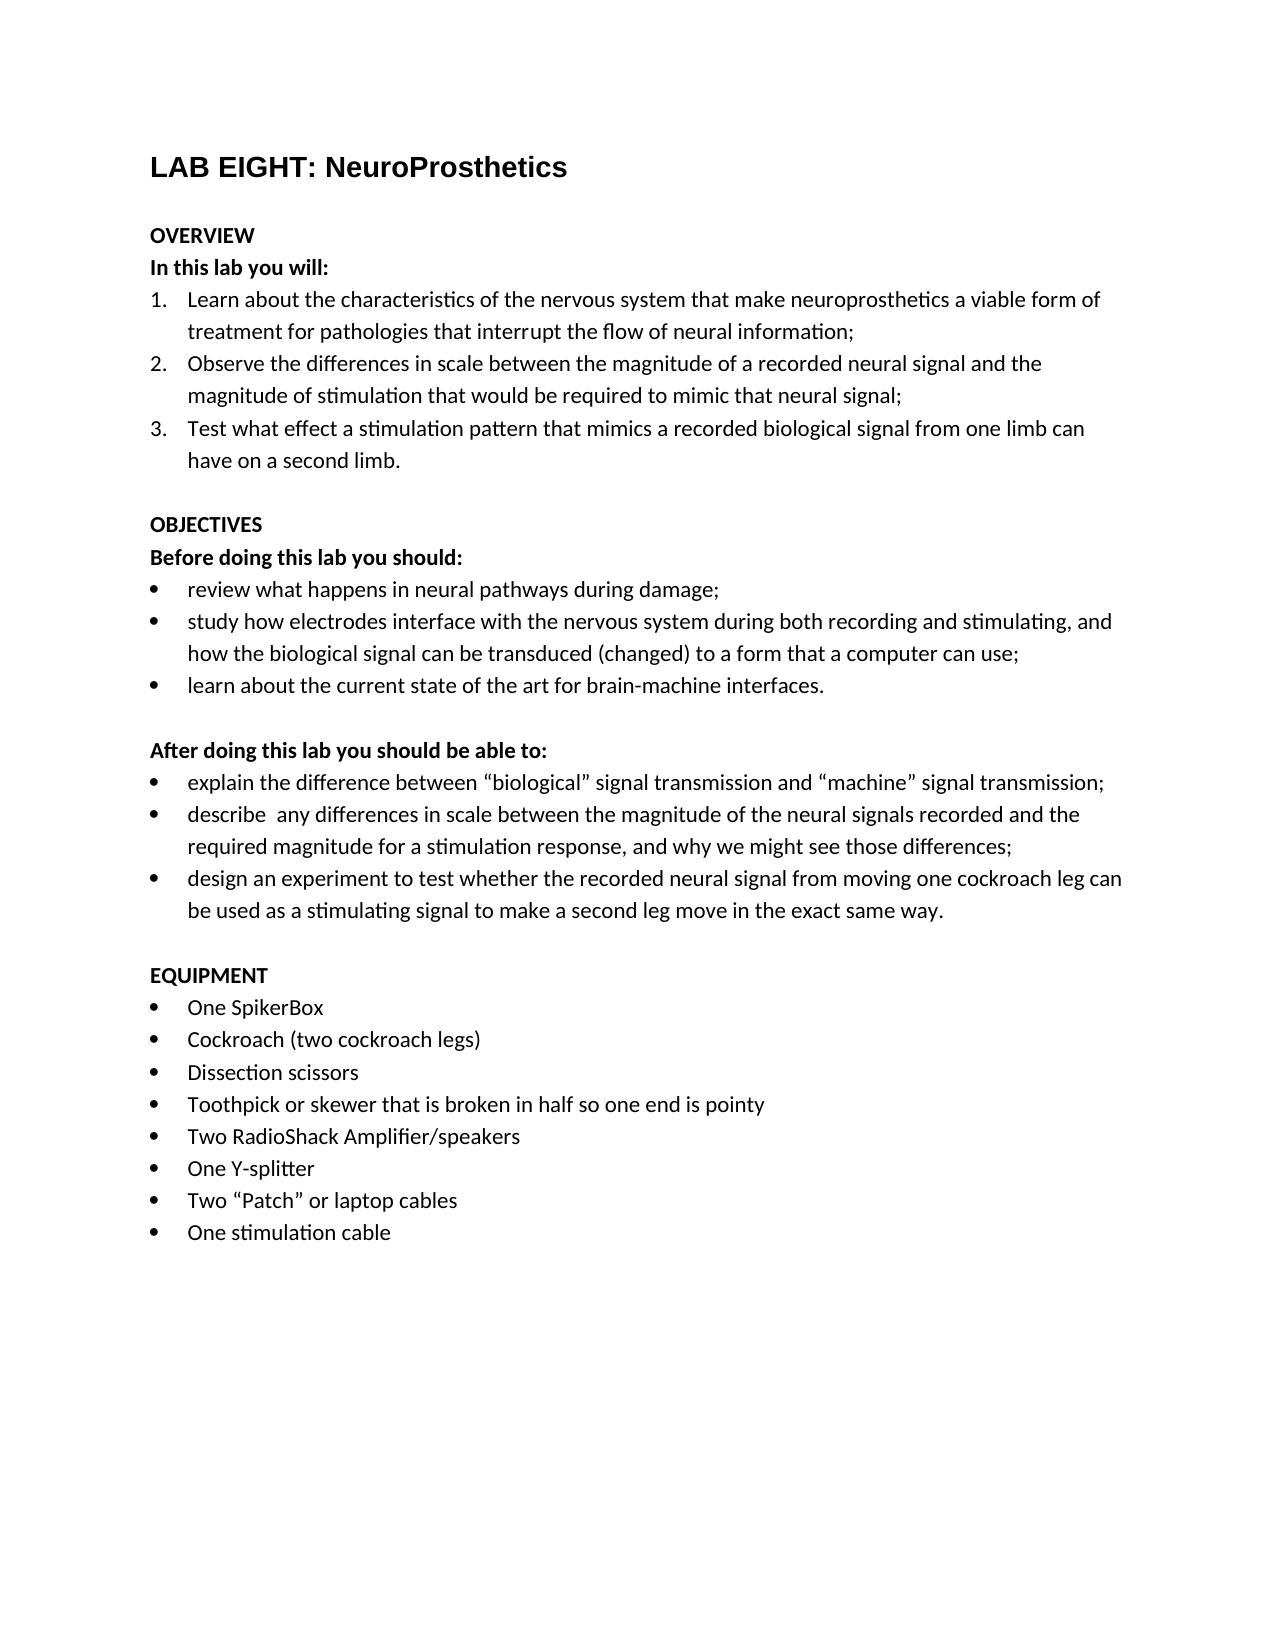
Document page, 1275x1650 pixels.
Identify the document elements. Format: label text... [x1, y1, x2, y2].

text OBJECTIVES [150, 510, 1125, 538]
text OVERVIEW [150, 221, 1125, 249]
text Before doing this lab you should: [150, 543, 1125, 571]
list explain the difference between “biological” signal transmission and “machine” signal transmission; [150, 768, 1125, 796]
list Test what effect a stimulation pattern that mimics a recorded biological signal from one limb can have on a second limb. [150, 414, 1125, 474]
list One SpikerBox [150, 993, 1125, 1021]
list review what happens in neural pathways during damage; [150, 575, 1125, 603]
list Observe the differences in scale between the magnitude of a recorded neural signal and the magnitude of stimulation that would be required to mimic that neural signal; [150, 349, 1125, 410]
list Two RadioShack Amplifier/speakers [150, 1122, 1125, 1150]
list learn about the current state of the art for brain-machine interfaces. [150, 671, 1125, 699]
list Cockroach (two cockroach legs) [150, 1025, 1125, 1053]
text LAB EIGHT: NeuroProsthetics [150, 150, 1125, 183]
list study how electrodes interface with the nervous system during both recording and stimulating, and how the biological signal can be transduced (changed) to a form that a computer can use; [150, 607, 1125, 667]
list Two “Patch” or laptop cables [150, 1186, 1125, 1214]
text After doing this lab you should be able to: [150, 736, 1125, 764]
list Learn about the characteristics of the nervous system that make neuroprosthetics a viable form of treatment for pathologies that interrupt the flow of neural information; [150, 285, 1125, 345]
text In this lab you will: [150, 253, 1125, 281]
list describe any differences in scale between the magnitude of the neural signals recorded and the required magnitude for a stimulation response, and why we might see those differences; [150, 800, 1125, 860]
list One Y-splitter [150, 1154, 1125, 1182]
list design an experiment to test whether the recorded neural signal from moving one cockroach leg can be used as a stimulating signal to make a second leg move in the exact same way. [150, 864, 1125, 925]
list One stimulation cable [150, 1218, 1125, 1247]
list Toothpick or skewer that is broken in half so one end is pointy [150, 1090, 1125, 1118]
list Dissection scissors [150, 1058, 1125, 1086]
text EQUIPMENT [150, 961, 1125, 989]
